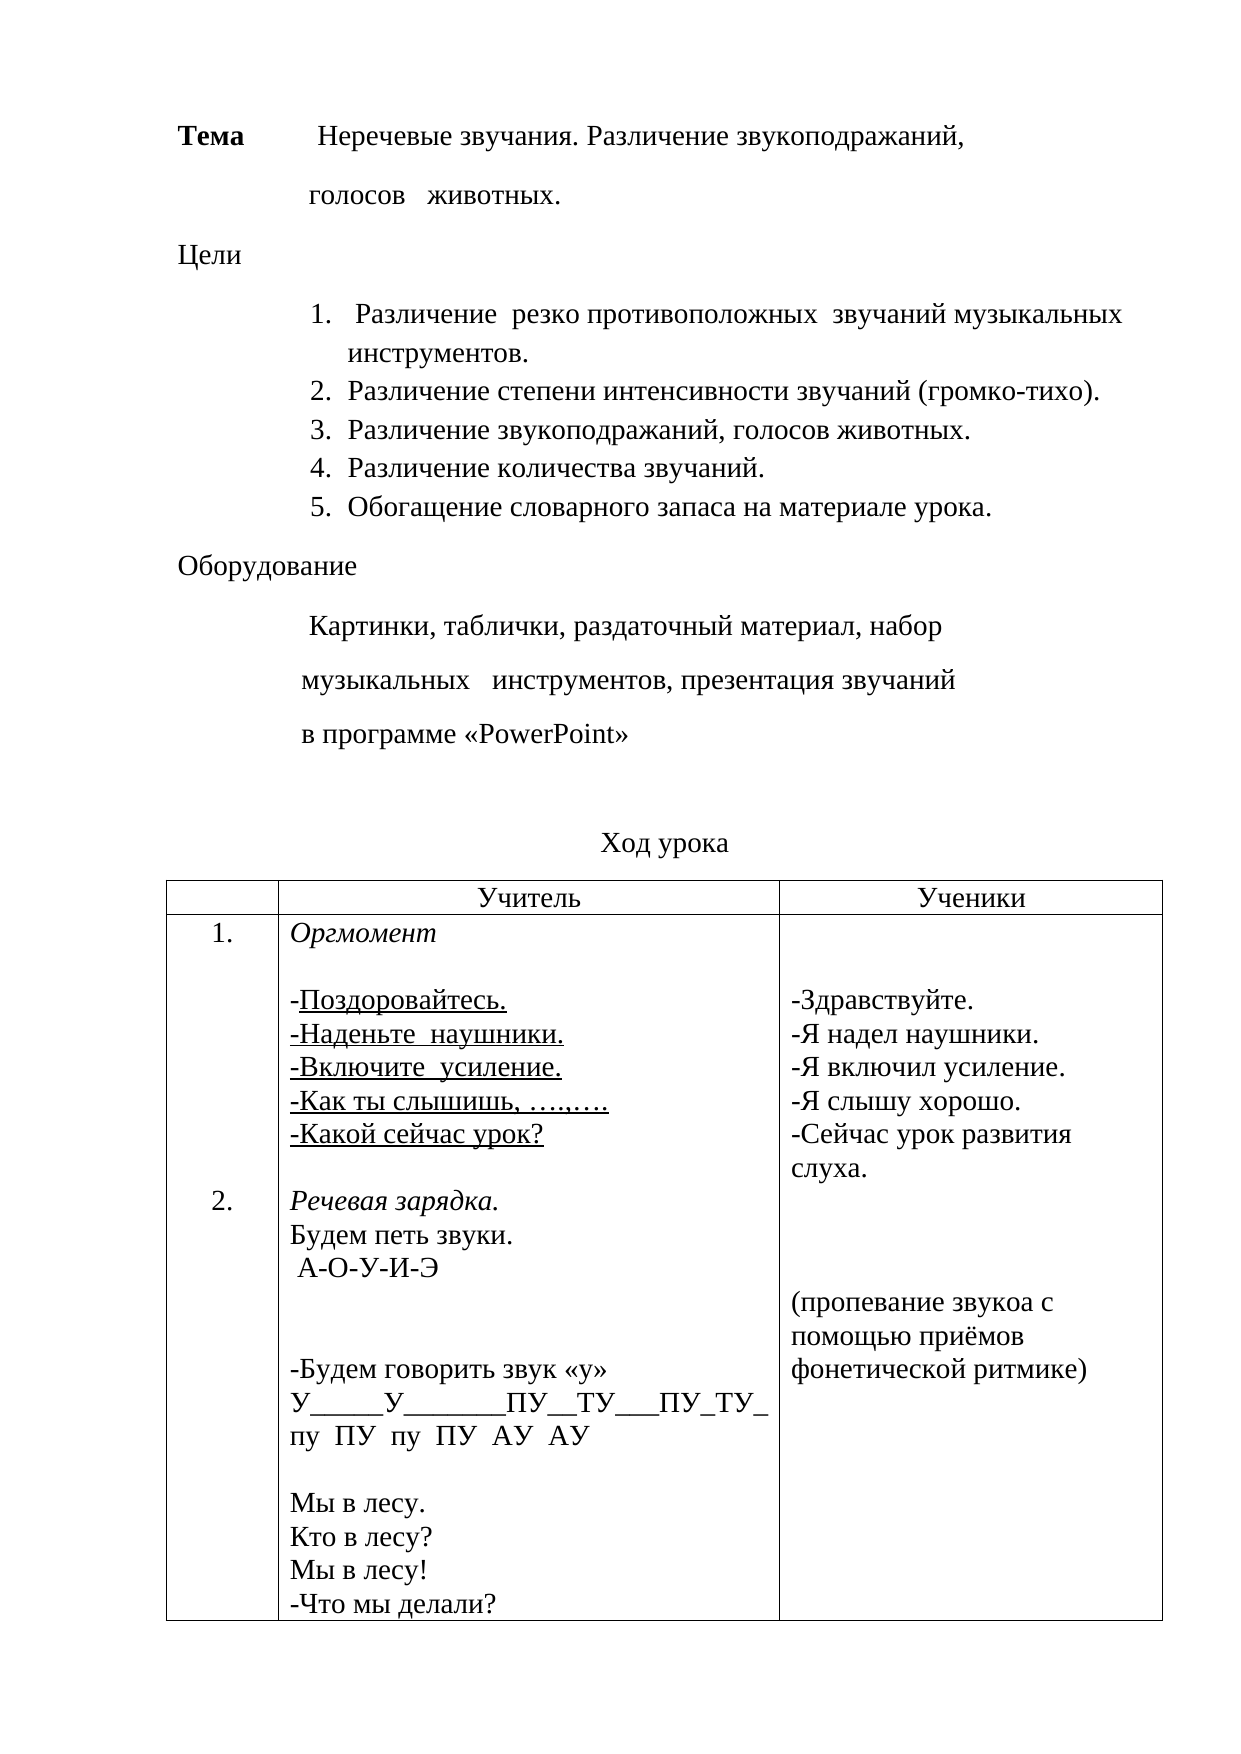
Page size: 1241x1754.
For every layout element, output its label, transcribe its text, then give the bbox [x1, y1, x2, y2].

text Ход урока [177, 825, 1152, 859]
list Различение степени интенсивности звучаний (громко-тихо). [310, 373, 1152, 407]
list Обогащение словарного запаса на материале урока. [310, 489, 1152, 522]
text голосов животных. [177, 177, 1152, 211]
table_header [167, 881, 278, 914]
text Картинки, таблички, раздаточный материал, набор [177, 608, 1152, 641]
text Тема Неречевые звучания. Различение звукоподражаний, [177, 118, 1152, 152]
text в программе «PowerPoint» [177, 716, 1152, 750]
text Оборудование [177, 548, 1152, 582]
list Различение звукоподражаний, голосов животных. [310, 412, 1152, 445]
text музыкальных инструментов, презентация звучаний [177, 662, 1152, 696]
list Различение количества звучаний. [310, 450, 1152, 484]
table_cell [167, 915, 278, 1619]
list Различение резко противоположных звучаний музыкальных инструментов. [310, 296, 1152, 368]
text Цели [177, 237, 1152, 270]
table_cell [780, 915, 1162, 1619]
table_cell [279, 915, 779, 1619]
table_header Учитель [279, 881, 779, 914]
table_header Ученики [780, 881, 1162, 914]
